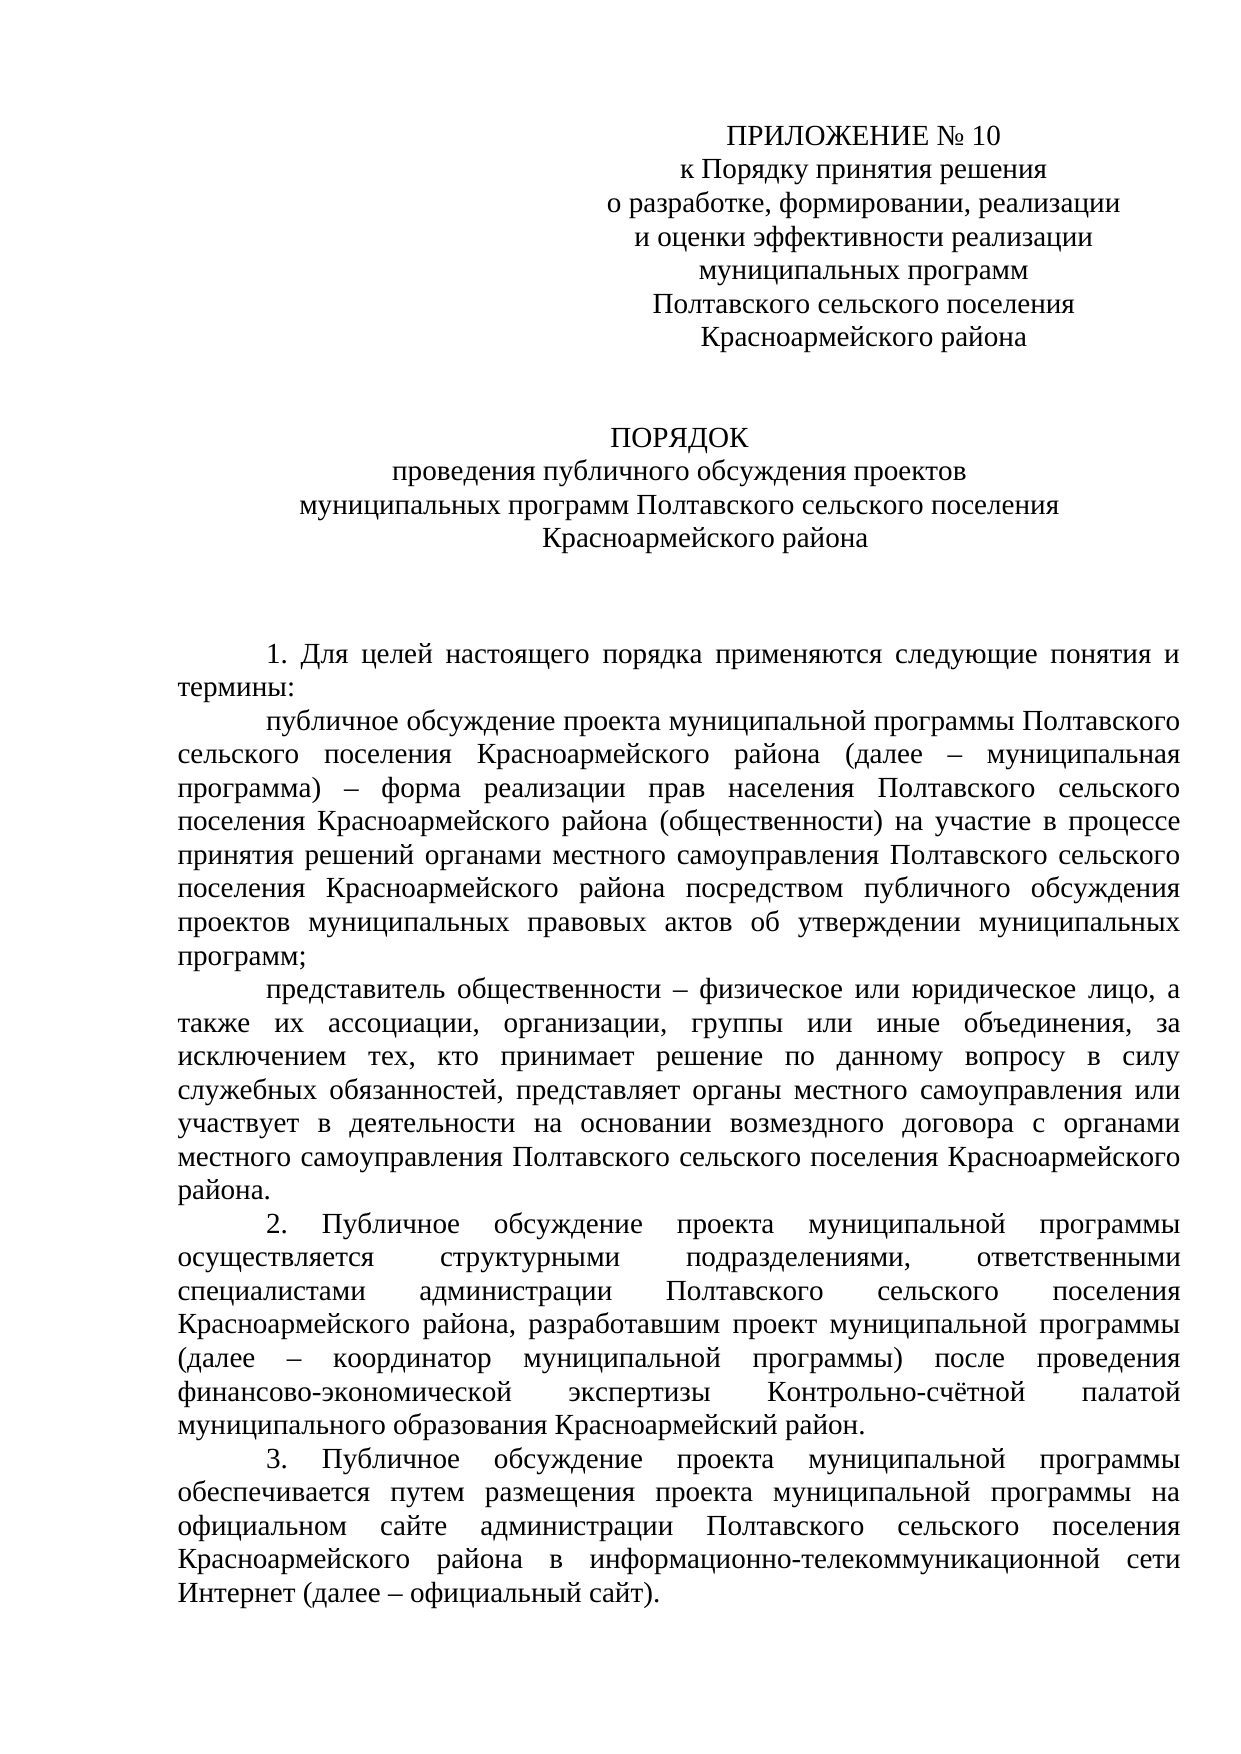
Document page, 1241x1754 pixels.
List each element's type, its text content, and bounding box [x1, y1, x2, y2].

text и оценки эффективности реализации [546, 219, 1181, 252]
text о разработке, формировании, реализации [546, 185, 1181, 219]
text публичное обсуждение проекта муниципальной программы Полтавского сельского поселения Красноармейского района (далее – муниципальная программа) – форма реализации прав населения Полтавского сельского поселения Красноармейского района (общественности) на участие в процессе принятия решений органами местного самоуправления Полтавского сельского поселения Красноармейского района посредством публичного обсуждения проектов муниципальных правовых актов об утверждении муниципальных программ; [177, 703, 1181, 971]
text проведения публичного обсуждения проектов [177, 453, 1181, 487]
text муниципальных программ Полтавского сельского поселения [177, 487, 1181, 521]
text Полтавского сельского поселения [546, 286, 1181, 319]
text 2. Публичное обсуждение проекта муниципальной программы осуществляется структурными подразделениями, ответственными специалистами администрации Полтавского сельского поселения Красноармейского района, разработавшим проект муниципальной программы (далее – координатор муниципальной программы) после проведения финансово-экономической экспертизы Контрольно-счётной палатой муниципального образования Красноармейский район. [177, 1206, 1181, 1441]
text муниципальных программ [546, 252, 1181, 286]
text ПРИЛОЖЕНИЕ № 10 [546, 118, 1181, 152]
text ПОРЯДОК [177, 420, 1181, 453]
text Красноармейского района [546, 319, 1181, 353]
text представитель общественности – физическое или юридическое лицо, а также их ассоциации, организации, группы или иные объединения, за исключением тех, кто принимает решение по данному вопросу в силу служебных обязанностей, представляет органы местного самоуправления или участвует в деятельности на основании возмездного договора с органами местного самоуправления Полтавского сельского поселения Красноармейского района. [177, 971, 1181, 1206]
text к Порядку принятия решения [546, 152, 1181, 185]
text Красноармейского района [177, 521, 1181, 554]
text 3. Публичное обсуждение проекта муниципальной программы обеспечивается путем размещения проекта муниципальной программы на официальном сайте администрации Полтавского сельского поселения Красноармейского района в информационно-телекоммуникационной сети Интернет (далее – официальный сайт). [177, 1441, 1181, 1608]
text 1. Для целей настоящего порядка применяются следующие понятия и термины: [177, 636, 1181, 703]
